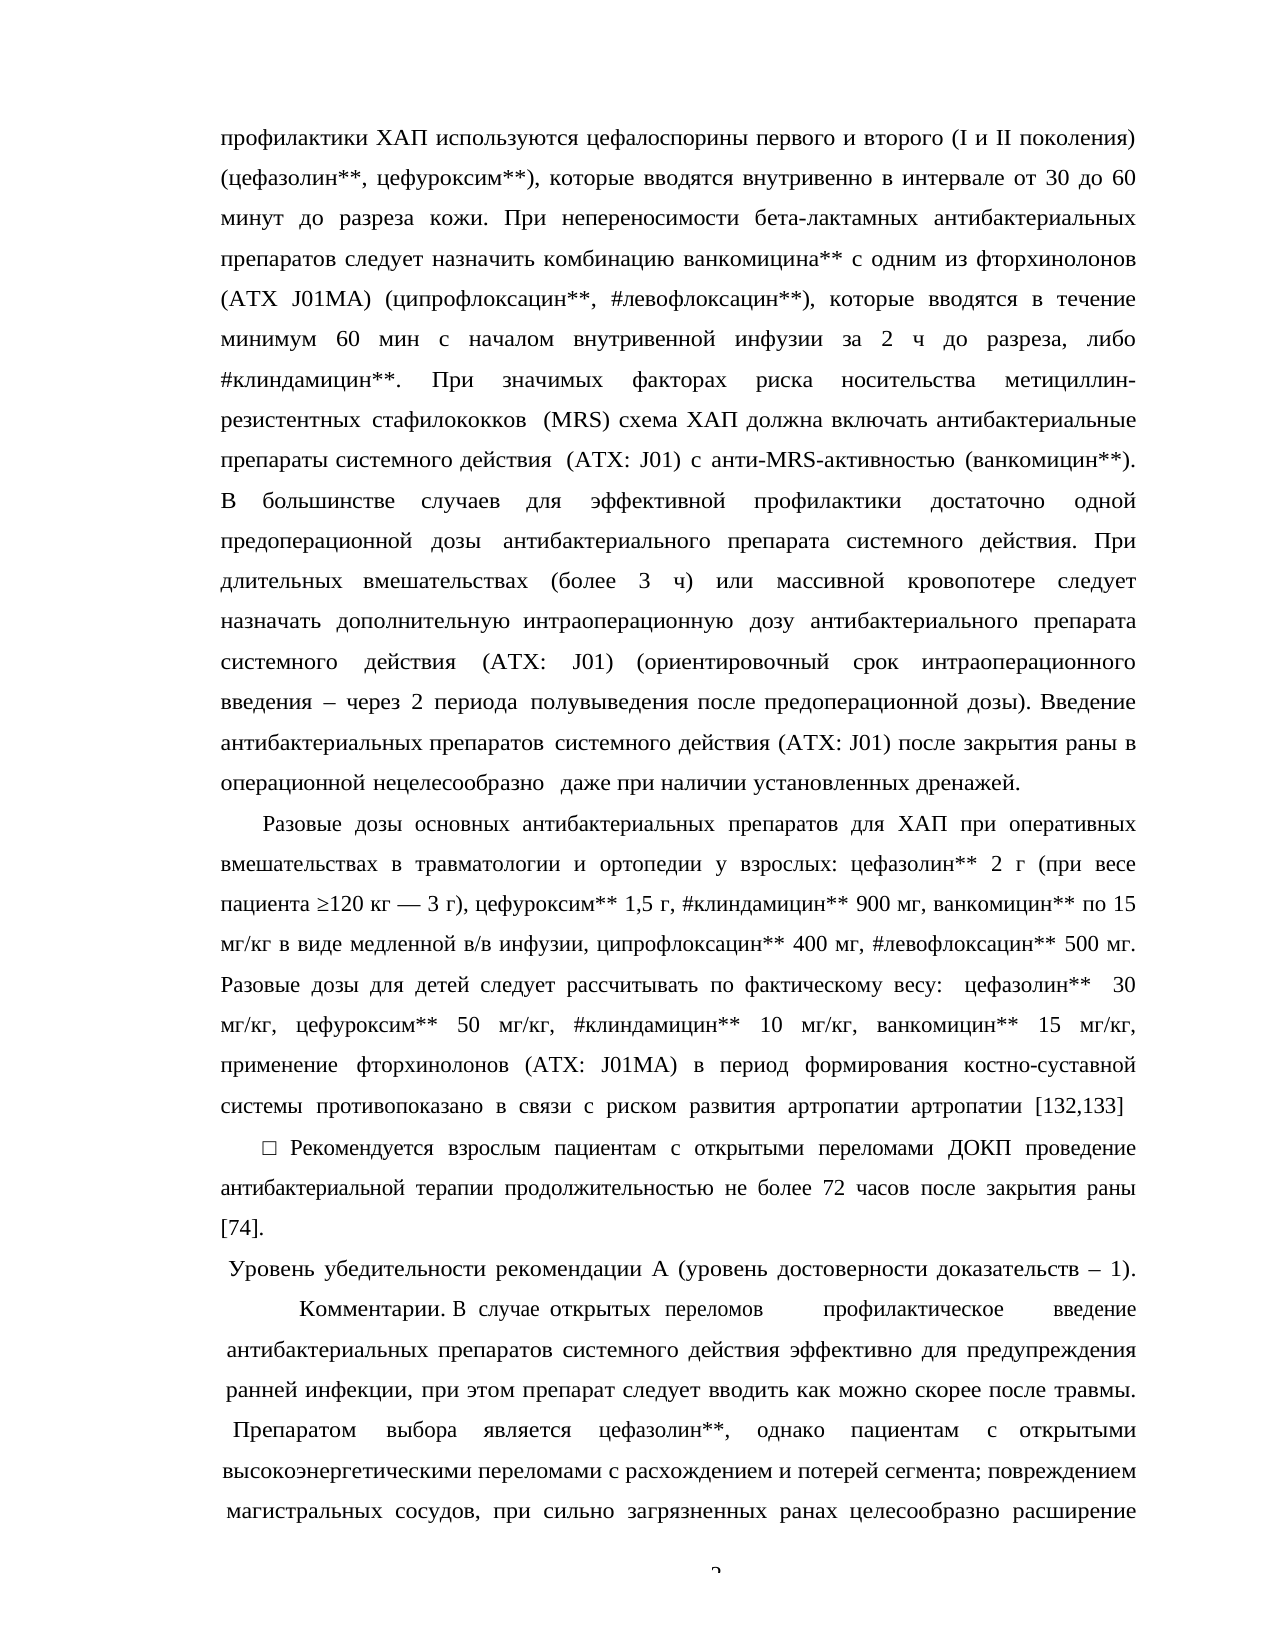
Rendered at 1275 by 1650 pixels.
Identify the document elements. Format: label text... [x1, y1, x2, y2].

text Разовые дозы основных антибактериальных препаратов для ХАП при оперативных вмешательствах в травматологии и ортопедии у взрослых: цефазолин** 2 г (при весе пациента ≥120 кг — 3 г), цефуроксим** 1,5 г, #клиндамицин** 900 мг, ванкомицин** по 15 мг/кг в виде медленной в/в инфузии, ципрофлоксацин** 400 мг, #левофлоксацин** 500 мг. Разовые дозы для детей следует рассчитывать по фактическому весу: цефазолин** 30 мг/кг, цефуроксим** 50 мг/кг, #клиндамицин** 10 мг/кг, ванкомицин** 15 мг/кг, применение фторхинолонов (АТХ: J01MA) в период формирования костно-суставной системы противопоказано в связи с риском развития артропатии артропатии [132,133] [220, 809, 1136, 1118]
text Уровень убедительности рекомендации A (уровень достоверности доказательств – 1). Комментарии. В случае открытых переломов профилактическое введение антибактериальных препаратов системного действия эффективно для предупреждения ранней инфекции, при этом препарат следует вводить как можно скорее после травмы. Препаратом выбора является цефазолин**, однако пациентам с открытыми высокоэнергетическими переломами с расхождением и потерей сегмента; повреждением магистральных сосудов, при сильно загрязненных ранах целесообразно расширение [220, 1255, 1136, 1523]
text профилактики ХАП используются цефалоспорины первого и второго (I и II поколения) (цефазолин**, цефуроксим**), которые вводятся внутривенно в интервале от 30 до 60 минут до разреза кожи. При непереносимости бета-лактамных антибактериальных препаратов следует назначить комбинацию ванкомицина** с одним из фторхинолонов (АТХ J01MA) (ципрофлоксацин**, #левофлоксацин**), которые вводятся в течение минимум 60 мин с началом внутривенной инфузии за 2 ч до разреза, либо #клиндамицин**. При значимых факторах риска носительства метициллин-резистентных стафилококков (MRS) схема ХАП должна включать антибактериальные препараты системного действия (АТХ: J01) с анти-MRS-активностью (ванкомицин**). В большинстве случаев для эффективной профилактики достаточно одной предоперационной дозы антибактериального препарата системного действия. При длительных вмешательствах (более 3 ч) или массивной кровопотере следует назначать дополнительную интраоперационную дозу антибактериального препарата системного действия (АТХ: J01) (ориентировочный срок интраоперационного введения – через 2 периода полувыведения после предоперационной дозы). Введение антибактериальных препаратов системного действия (АТХ: J01) после закрытия раны в операционной нецелесообразно даже при наличии установленных дренажей. [220, 124, 1136, 795]
list Рекомендуется взрослым пациентам с открытыми переломами ДОКП проведение антибактериальной терапии продолжительностью не более 72 часов после закрытия раны [74]. [220, 1134, 1137, 1241]
